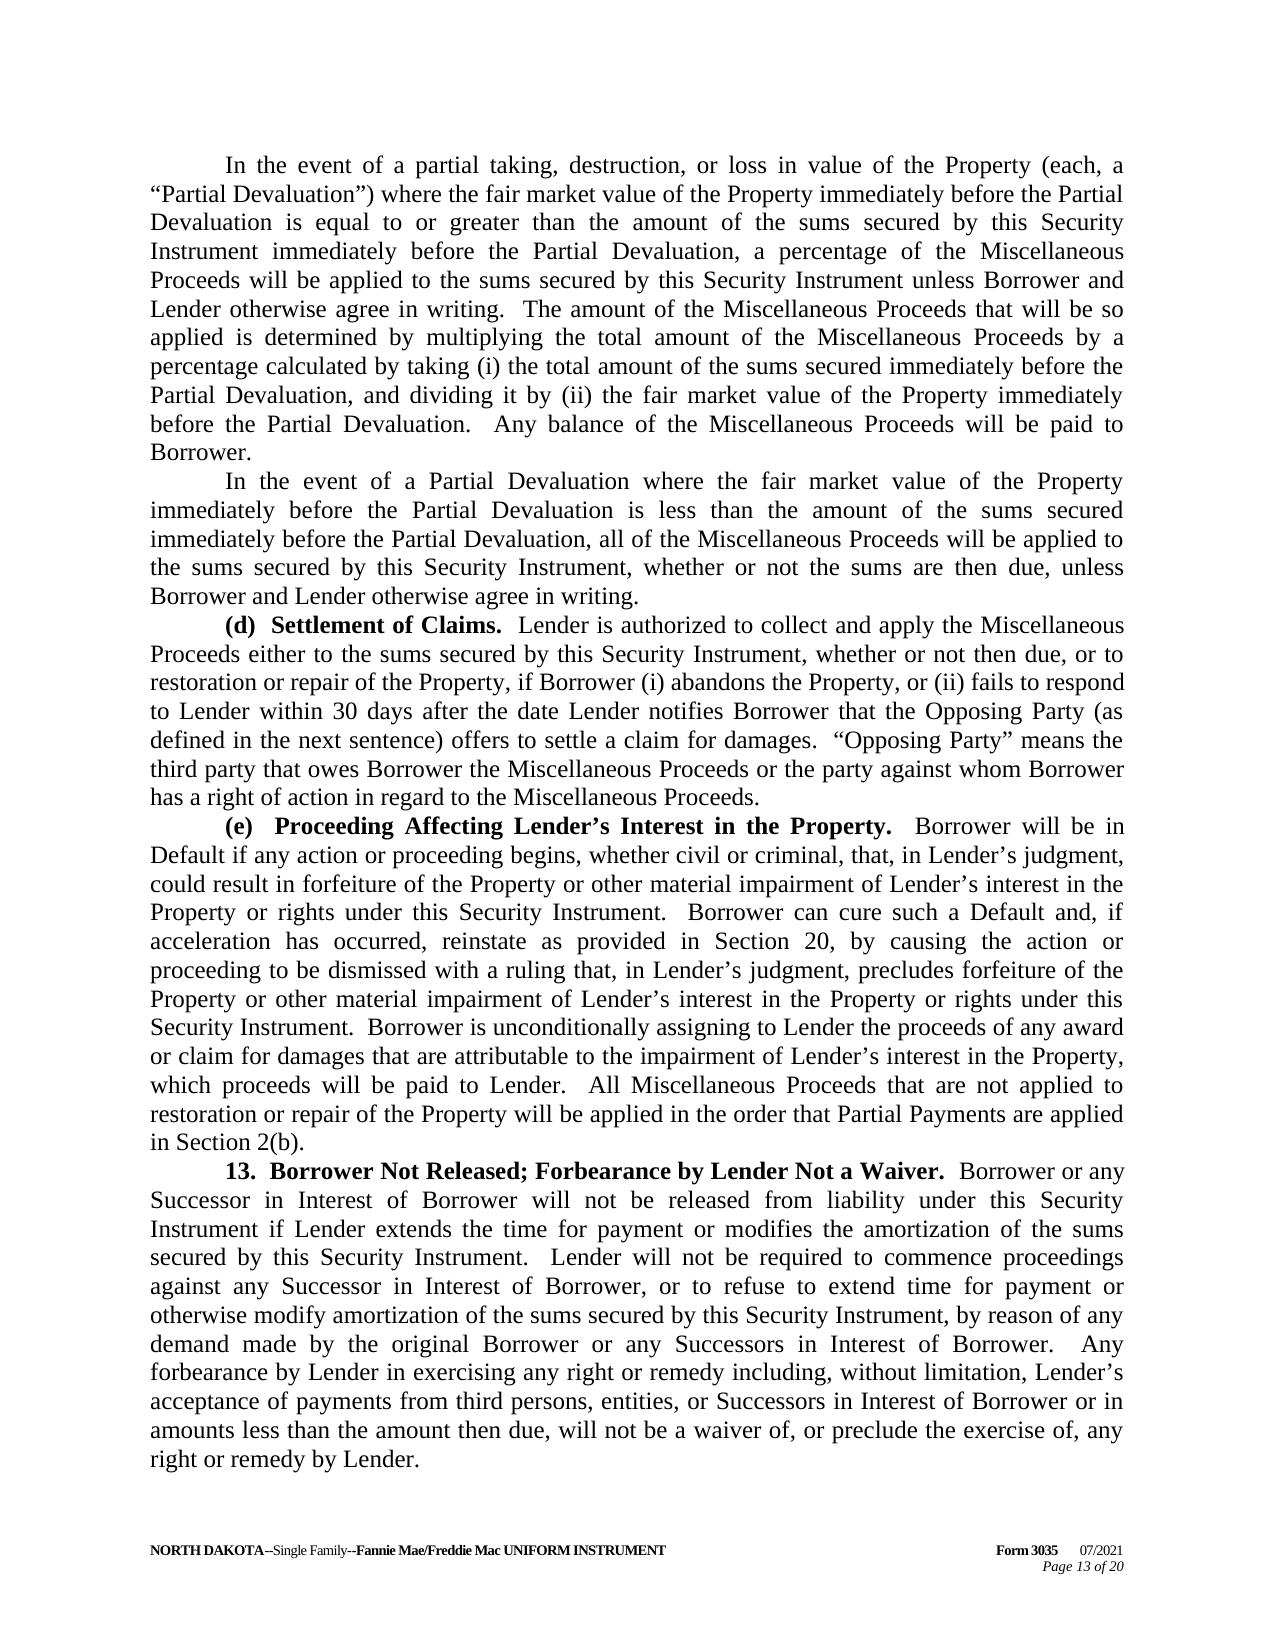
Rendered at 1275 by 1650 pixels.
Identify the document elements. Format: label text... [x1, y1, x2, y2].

text (e) Proceeding Affecting Lender’s Interest in the Property. Borrower will be in Default if any action or proceeding begins, whether civil or criminal, that, in Lender’s judgment, could result in forfeiture of the Property or other material impairment of Lender’s interest in the Property or rights under this Security Instrument. Borrower can cure such a Default and, if acceleration has occurred, reinstate as provided in Section 20, by causing the action or proceeding to be dismissed with a ruling that, in Lender’s judgment, precludes forfeiture of the Property or other material impairment of Lender’s interest in the Property or rights under this Security Instrument. Borrower is unconditionally assigning to Lender the proceeds of any award or claim for damages that are attributable to the impairment of Lender’s interest in the Property, which proceeds will be paid to Lender. All Miscellaneous Proceeds that are not applied to restoration or repair of the Property will be applied in the order that Partial Payments are applied in Section 2(b). [150, 811, 1125, 1156]
text In the event of a partial taking, destruction, or loss in value of the Property (each, a “Partial Devaluation”) where the fair market value of the Property immediately before the Partial Devaluation is equal to or greater than the amount of the sums secured by this Security Instrument immediately before the Partial Devaluation, a percentage of the Miscellaneous Proceeds will be applied to the sums secured by this Security Instrument unless Borrower and Lender otherwise agree in writing. The amount of the Miscellaneous Proceeds that will be so applied is determined by multiplying the total amount of the Miscellaneous Proceeds by a percentage calculated by taking (i) the total amount of the sums secured immediately before the Partial Devaluation, and dividing it by (ii) the fair market value of the Property immediately before the Partial Devaluation. Any balance of the Miscellaneous Proceeds will be paid to Borrower. [150, 150, 1125, 466]
text (d) Settlement of Claims. Lender is authorized to collect and apply the Miscellaneous Proceeds either to the sums secured by this Security Instrument, whether or not then due, or to restoration or repair of the Property, if Borrower (i) abandons the Property, or (ii) fails to respond to Lender within 30 days after the date Lender notifies Borrower that the Opposing Party (as defined in the next sentence) offers to settle a claim for damages. “Opposing Party” means the third party that owes Borrower the Miscellaneous Proceeds or the party against whom Borrower has a right of action in regard to the Miscellaneous Proceeds. [150, 610, 1125, 811]
text In the event of a Partial Devaluation where the fair market value of the Property immediately before the Partial Devaluation is less than the amount of the sums secured immediately before the Partial Devaluation, all of the Miscellaneous Proceeds will be applied to the sums secured by this Security Instrument, whether or not the sums are then due, unless Borrower and Lender otherwise agree in writing. [150, 466, 1125, 610]
text 13. Borrower Not Released; Forbearance by Lender Not a Waiver. Borrower or any Successor in Interest of Borrower will not be released from liability under this Security Instrument if Lender extends the time for payment or modifies the amortization of the sums secured by this Security Instrument. Lender will not be required to commence proceedings against any Successor in Interest of Borrower, or to refuse to extend time for payment or otherwise modify amortization of the sums secured by this Security Instrument, by reason of any demand made by the original Borrower or any Successors in Interest of Borrower. Any forbearance by Lender in exercising any right or remedy including, without limitation, Lender’s acceptance of payments from third persons, entities, or Successors in Interest of Borrower or in amounts less than the amount then due, will not be a waiver of, or preclude the exercise of, any right or remedy by Lender. [150, 1156, 1125, 1472]
